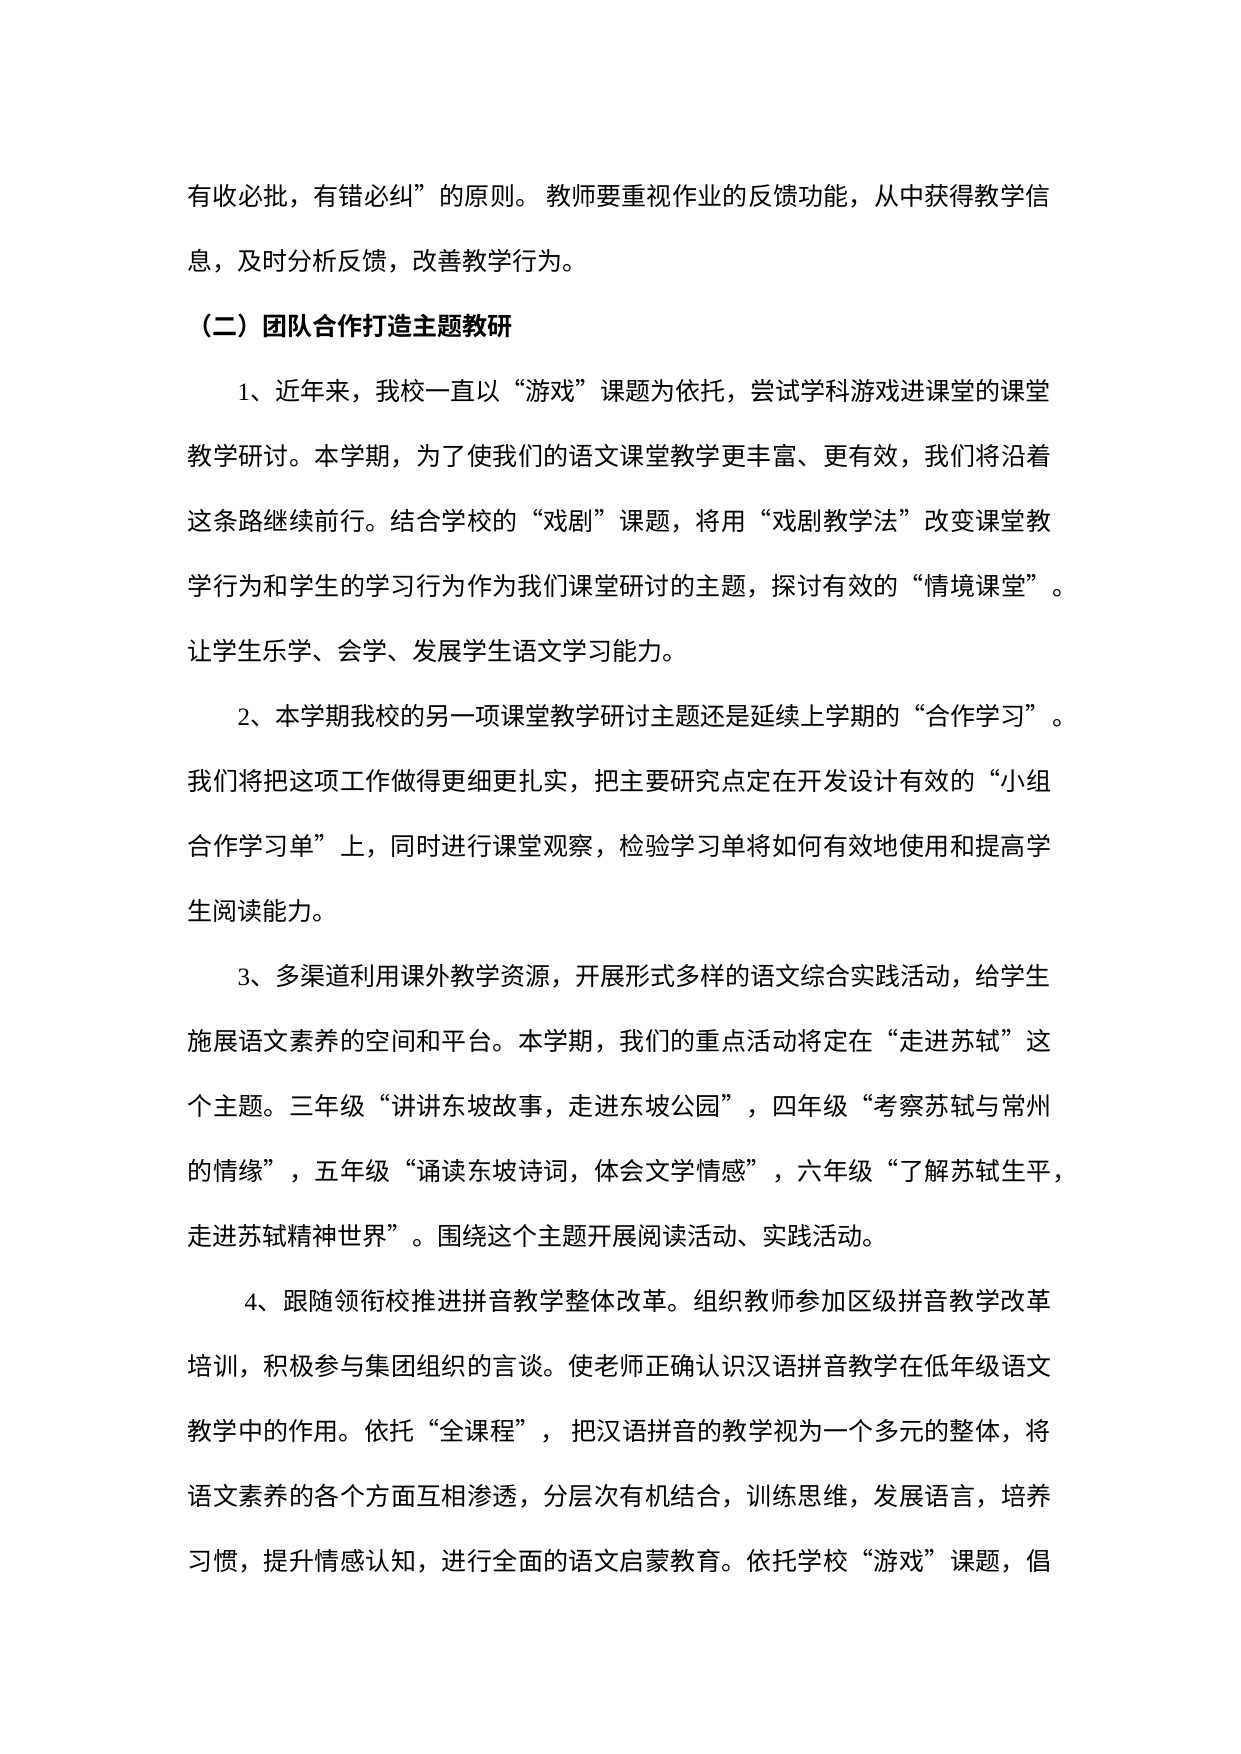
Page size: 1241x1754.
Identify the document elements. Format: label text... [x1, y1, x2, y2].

text （二）团队合作打造主题教研 [187, 292, 1053, 357]
text 1、近年来，我校一直以“游戏”课题为依托，尝试学科游戏进课堂的课堂教学研讨。本学期，为了使我们的语文课堂教学更丰富、更有效，我们将沿着这条路继续前行。结合学校的“戏剧”课题，将用“戏剧教学法”改变课堂教学行为和学生的学习行为作为我们课堂研讨的主题，探讨有效的“情境课堂”。让学生乐学、会学、发展学生语文学习能力。 [187, 357, 1053, 682]
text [187, 1267, 1053, 1592]
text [187, 162, 1053, 292]
text 2、本学期我校的另一项课堂教学研讨主题还是延续上学期的“合作学习”。我们将把这项工作做得更细更扎实，把主要研究点定在开发设计有效的“小组合作学习单”上，同时进行课堂观察，检验学习单将如何有效地使用和提高学生阅读能力。 [187, 682, 1053, 942]
text 3、多渠道利用课外教学资源，开展形式多样的语文综合实践活动，给学生施展语文素养的空间和平台。本学期，我们的重点活动将定在“走进苏轼”这个主题。三年级“讲讲东坡故事，走进东坡公园”，四年级“考察苏轼与常州的情缘”，五年级“诵读东坡诗词，体会文学情感”，六年级“了解苏轼生平，走进苏轼精神世界”。围绕这个主题开展阅读活动、实践活动。 [187, 942, 1053, 1267]
